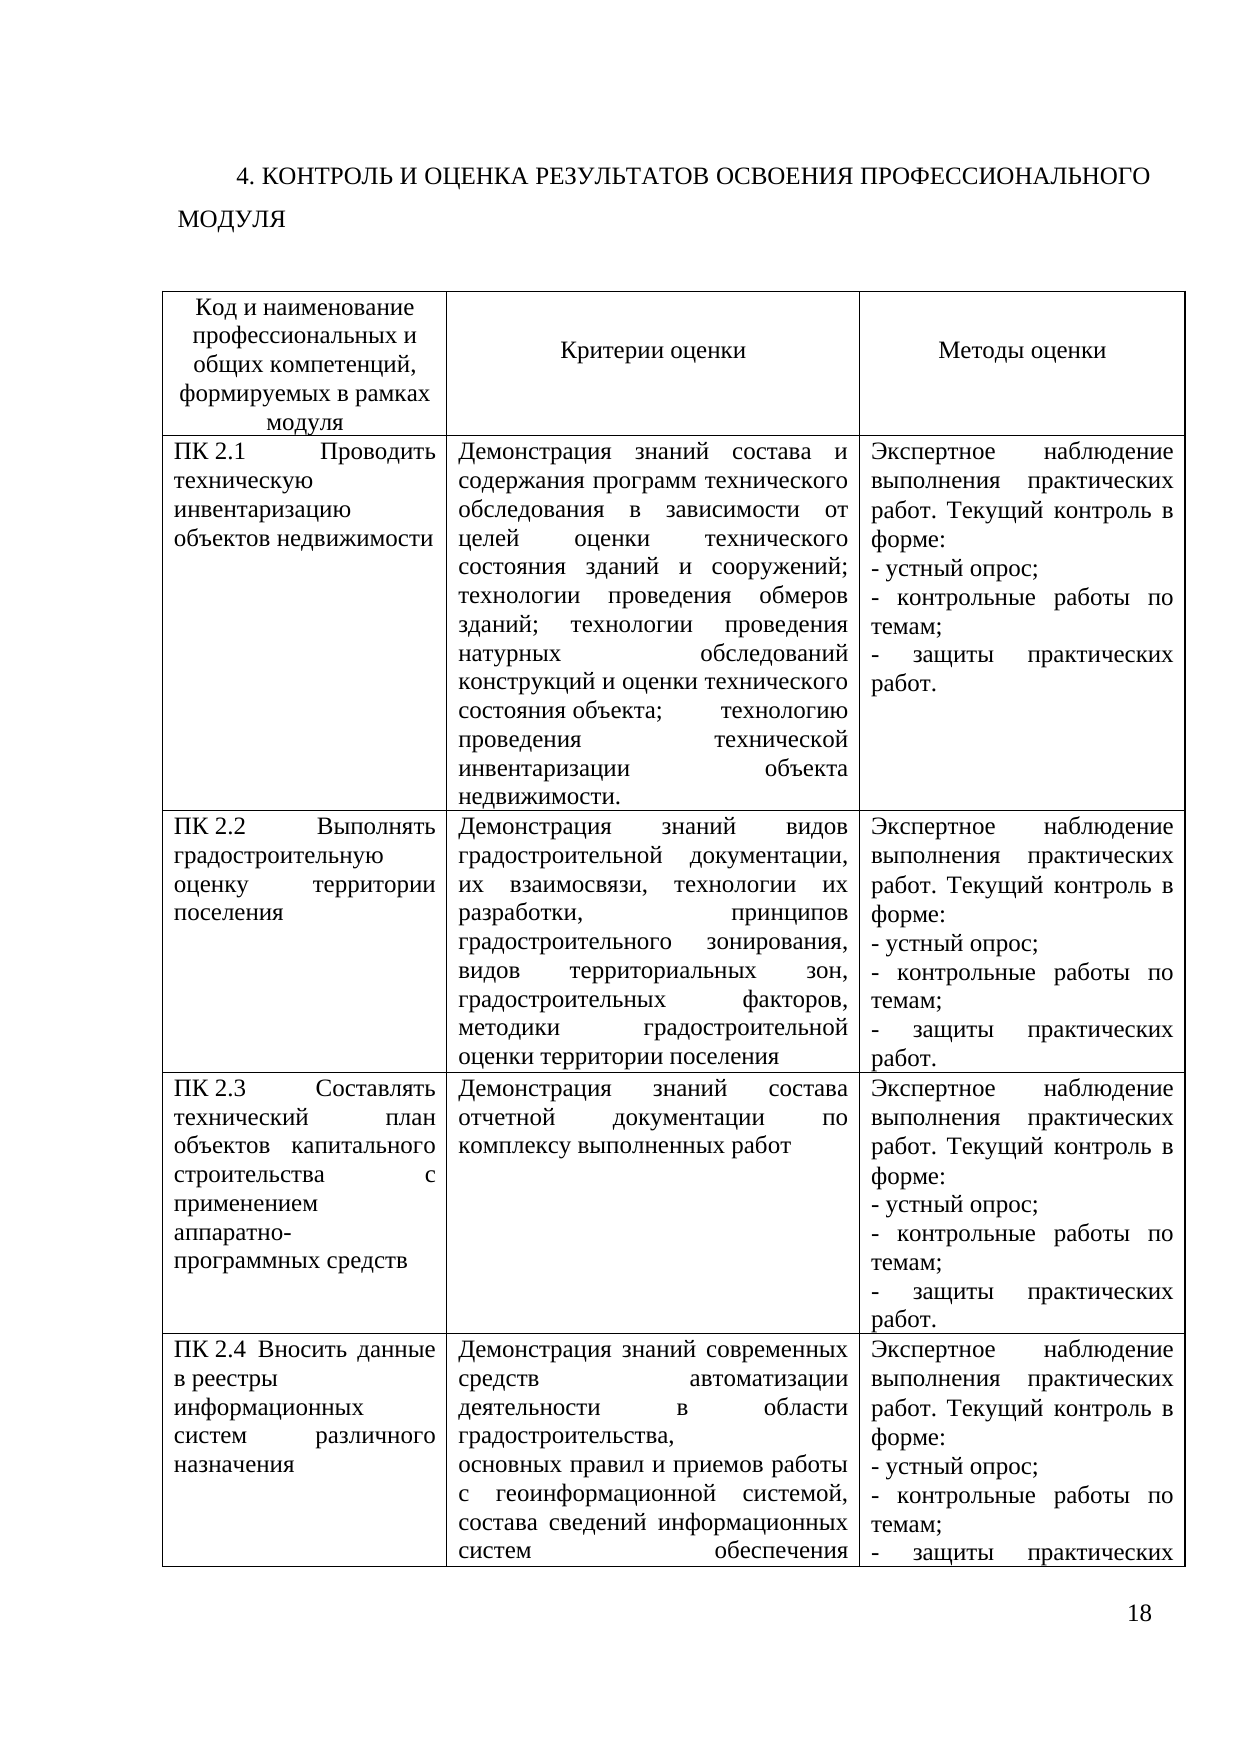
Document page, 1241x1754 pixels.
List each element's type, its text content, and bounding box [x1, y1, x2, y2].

table_cell Демонстрация знаний состава и содержания программ технического обследования в зависимости от целей оценки технического состояния зданий и сооружений; технологии проведения обмеров зданий; технологии проведения натурных обследований конструкций и оценки технического состояния объекта; технологию проведения технической инвентаризации объекта недвижимости. [447, 436, 859, 810]
table_cell Демонстрация знаний видов градостроительной документации, их взаимосвязи, технологии их разработки, принципов градостроительного зонирования, видов территориальных зон, градостроительных факторов, методики градостроительной оценки территории поселения [447, 811, 859, 1072]
table_header Код и наименование профессиональных и общих компетенций, формируемых в рамках модуля [163, 292, 446, 435]
table_cell Демонстрация знаний состава отчетной документации по комплексу выполненных работ [447, 1073, 859, 1333]
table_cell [163, 1334, 446, 1566]
text 4. КОНТРОЛЬ И ОЦЕНКА РЕЗУЛЬТАТОВ ОСВОЕНИЯ ПРОФЕССИОНАЛЬНОГО МОДУЛЯ [177, 161, 1152, 233]
table_cell ПК 2.2 Выполнять градостроительную оценку территории поселения [163, 811, 446, 1072]
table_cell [860, 1334, 1184, 1566]
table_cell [447, 1334, 859, 1566]
table_header Методы оценки [860, 292, 1184, 435]
table_cell ПК 2.1 Проводить техническую инвентаризацию объектов недвижимости [163, 436, 446, 810]
table_header Критерии оценки [447, 292, 859, 435]
table_cell ПК 2.3 Составлять технический план объектов капитального строительства с применением аппаратно-программных средств [163, 1073, 446, 1333]
